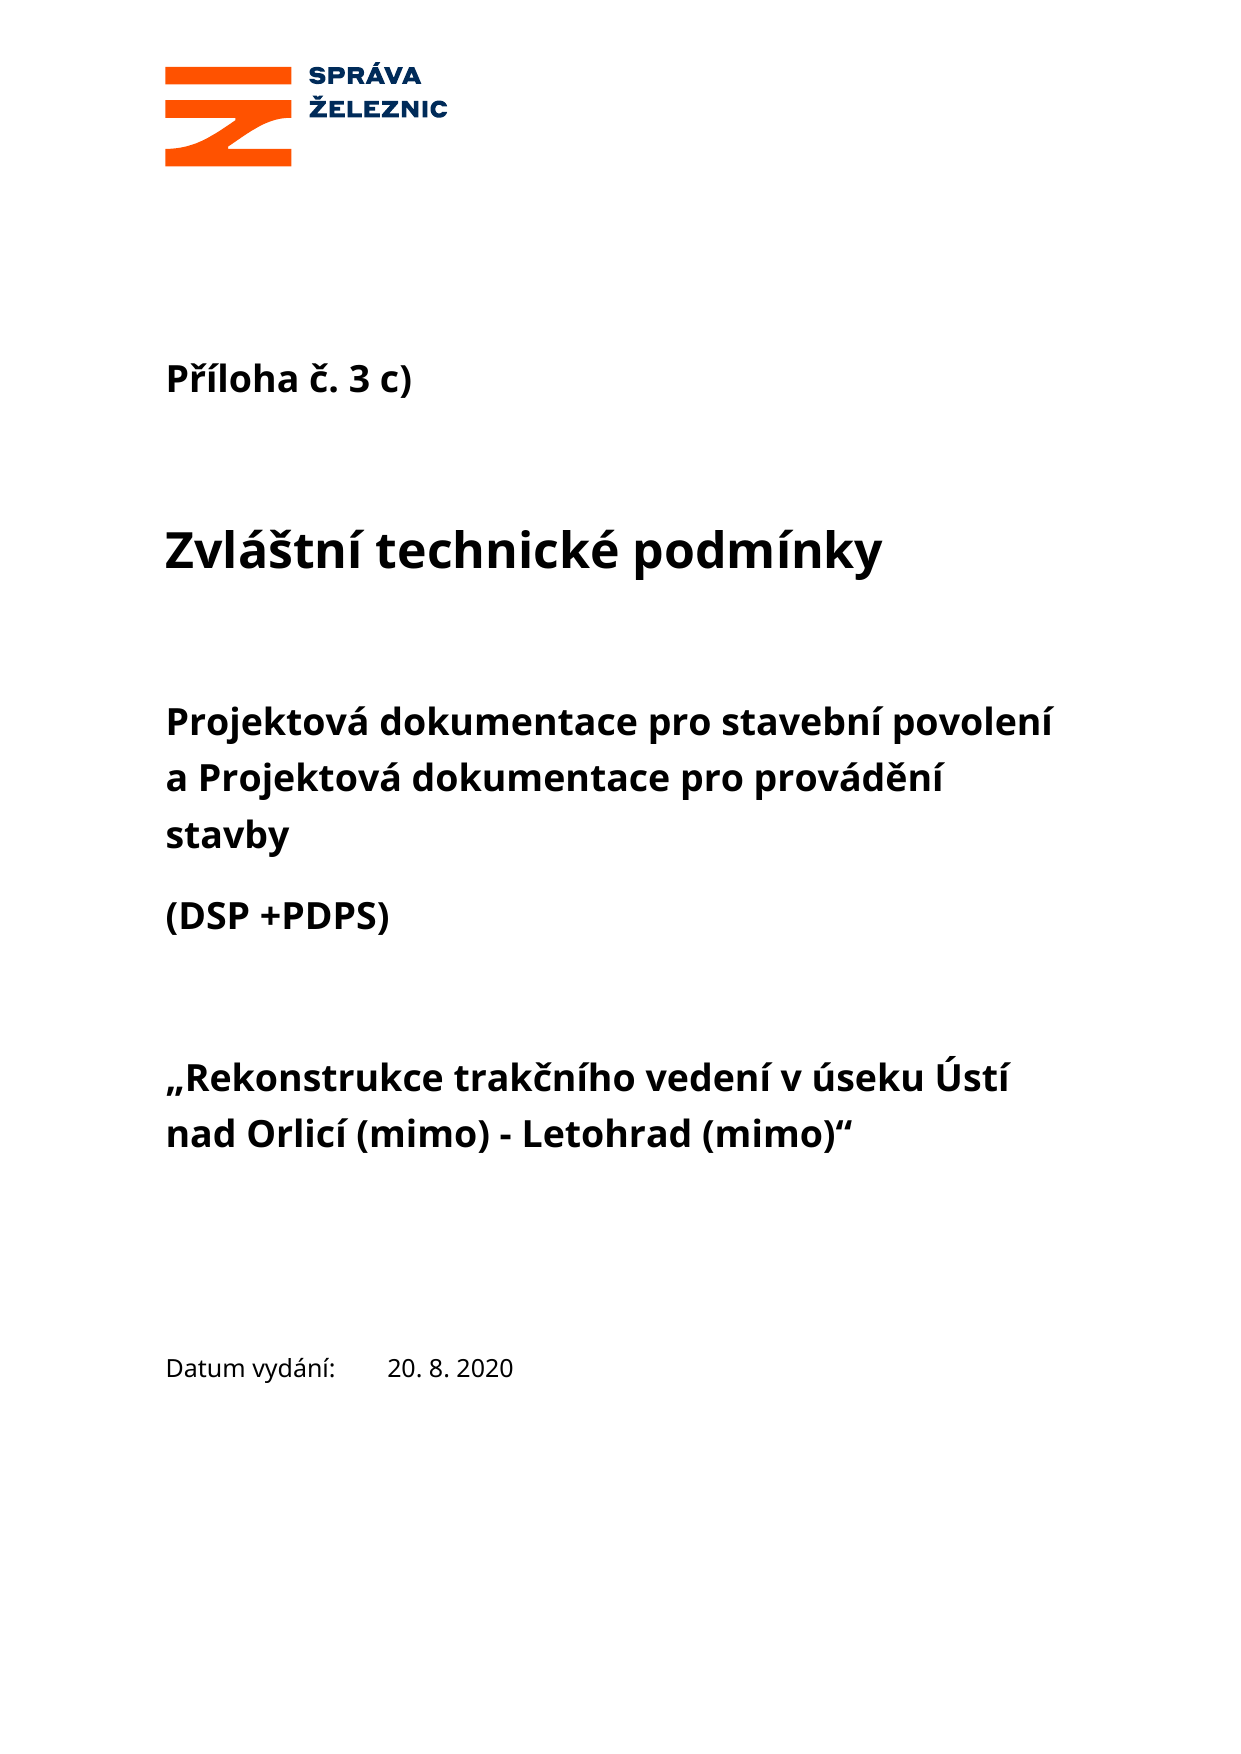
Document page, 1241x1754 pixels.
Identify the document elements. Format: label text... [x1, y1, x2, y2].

text Příloha č. 3 c) [165, 352, 1075, 403]
text Projektová dokumentace pro stavební povolení a Projektová dokumentace pro provádění stavby [165, 696, 1075, 859]
text (DSP +PDPS) [165, 889, 1075, 940]
text „Rekonstrukce trakčního vedení v úseku Ústí nad Orlicí (mimo) - Letohrad (mimo)“ [165, 1051, 1075, 1158]
text Datum vydání: 20. 8. 2020 [165, 1351, 1075, 1385]
text Zvláštní technické podmínky [165, 514, 1075, 583]
